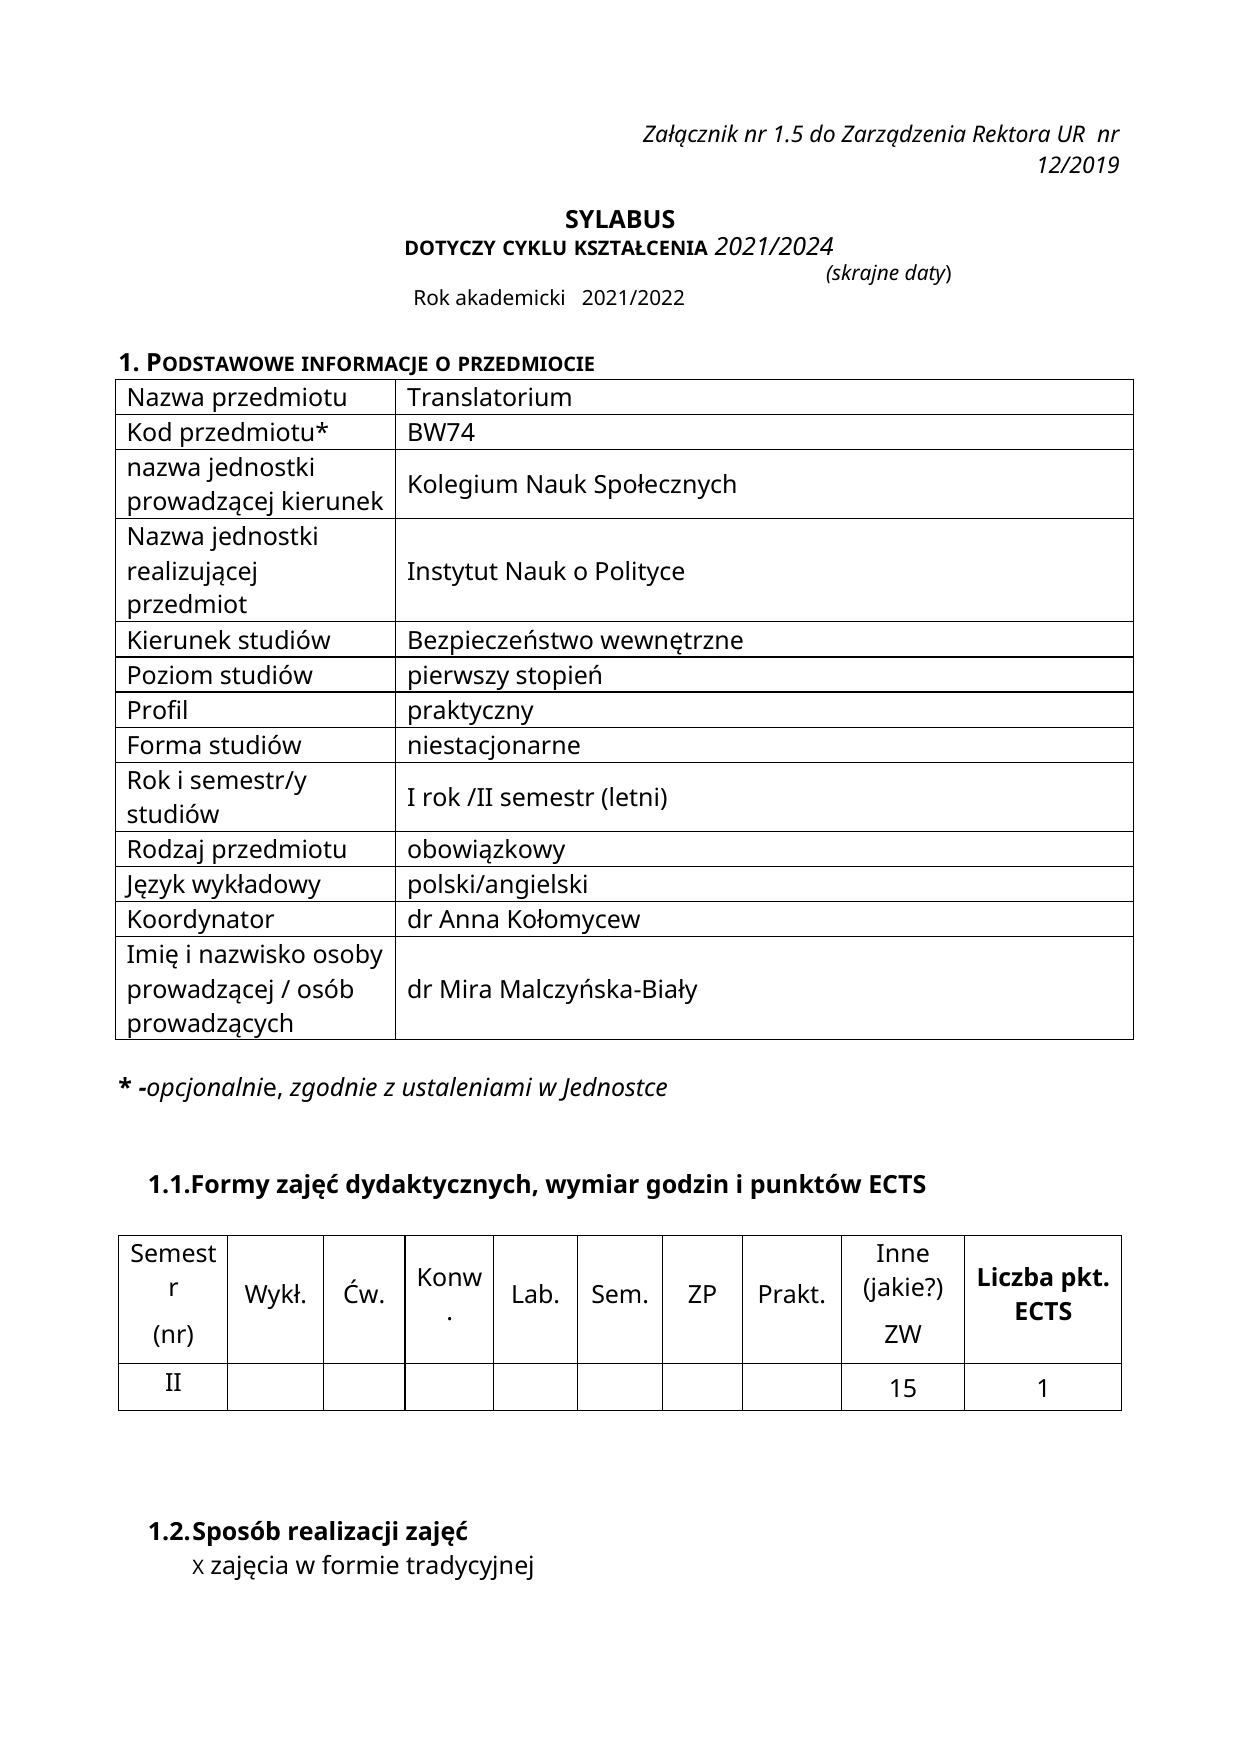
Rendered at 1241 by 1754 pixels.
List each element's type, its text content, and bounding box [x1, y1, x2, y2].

table_header Inne (jakie?) ZW [842, 1236, 964, 1363]
table_cell [578, 1364, 662, 1410]
table_cell dr Anna Kołomycew [396, 902, 1133, 936]
table_header Liczba pkt. ECTS [965, 1236, 1121, 1363]
table_header Nazwa przedmiotu [116, 380, 395, 414]
table_cell BW74 [396, 415, 1133, 449]
table_header Prakt. [743, 1236, 841, 1363]
table_cell I rok /II semestr (letni) [396, 763, 1133, 831]
table_header Semestr (nr) [119, 1236, 227, 1363]
table_cell Kierunek studiów [116, 622, 395, 656]
table_cell Rodzaj przedmiotu [116, 832, 395, 866]
table_header Lab. [494, 1236, 577, 1363]
table_cell Instytut Nauk o Polityce [396, 519, 1133, 621]
table_header Sem. [578, 1236, 662, 1363]
text Załącznik nr 1.5 do Zarządzenia Rektora UR nr 12/2019 [118, 118, 1122, 181]
text 1.1.Formy zajęć dydaktycznych, wymiar godzin i punktów ECTS [148, 1167, 1122, 1201]
table_cell Kolegium Nauk Społecznych [396, 450, 1133, 518]
table_cell [743, 1364, 841, 1410]
table_header Ćw. [324, 1236, 404, 1363]
text dotyczy cyklu kształcenia 2021/2024 [118, 236, 1122, 261]
text x zajęcia w formie tradycyjnej [192, 1548, 1122, 1582]
table_cell Koordynator [116, 902, 395, 936]
table_cell pierwszy stopień [396, 658, 1133, 691]
table_cell Bezpieczeństwo wewnętrzne [396, 622, 1133, 656]
table_cell Imię i nazwisko osoby prowadzącej / osób prowadzących [116, 937, 395, 1039]
table_cell [663, 1364, 742, 1410]
table_cell Profil [116, 693, 395, 727]
table_cell [324, 1364, 404, 1410]
table_cell niestacjonarne [396, 728, 1133, 762]
text SYLABUS [118, 201, 1122, 236]
text 1. Podstawowe informacje o przedmiocie [118, 344, 1122, 379]
table_cell Język wykładowy [116, 867, 395, 901]
text Rok akademicki 2021/2022 [118, 286, 1122, 311]
table_cell nazwa jednostki prowadzącej kierunek [116, 450, 395, 518]
table_cell Poziom studiów [116, 658, 395, 691]
table_cell [406, 1364, 493, 1410]
table_cell 15 [842, 1364, 964, 1410]
text (skrajne daty) [118, 261, 1122, 286]
table_header Wykł. [228, 1236, 323, 1363]
table_cell dr Mira Malczyńska-Biały [396, 937, 1133, 1039]
table_cell Forma studiów [116, 728, 395, 762]
table_cell polski/angielski [396, 867, 1133, 901]
table_cell Kod przedmiotu* [116, 415, 395, 449]
table_cell [494, 1364, 577, 1410]
table_header Translatorium [396, 380, 1133, 414]
table_cell II [119, 1364, 227, 1410]
table_cell Nazwa jednostki realizującej przedmiot [116, 519, 395, 621]
table_header Konw. [406, 1236, 493, 1363]
table_cell 1 [965, 1364, 1121, 1410]
table_cell Rok i semestr/y studiów [116, 763, 395, 831]
table_header ZP [663, 1236, 742, 1363]
table_cell praktyczny [396, 693, 1133, 727]
text * -opcjonalnie, zgodnie z ustaleniami w Jednostce [118, 1069, 1122, 1104]
text 1.2. Sposób realizacji zajęć [148, 1514, 1122, 1548]
table_cell obowiązkowy [396, 832, 1133, 866]
table_cell [228, 1364, 323, 1410]
